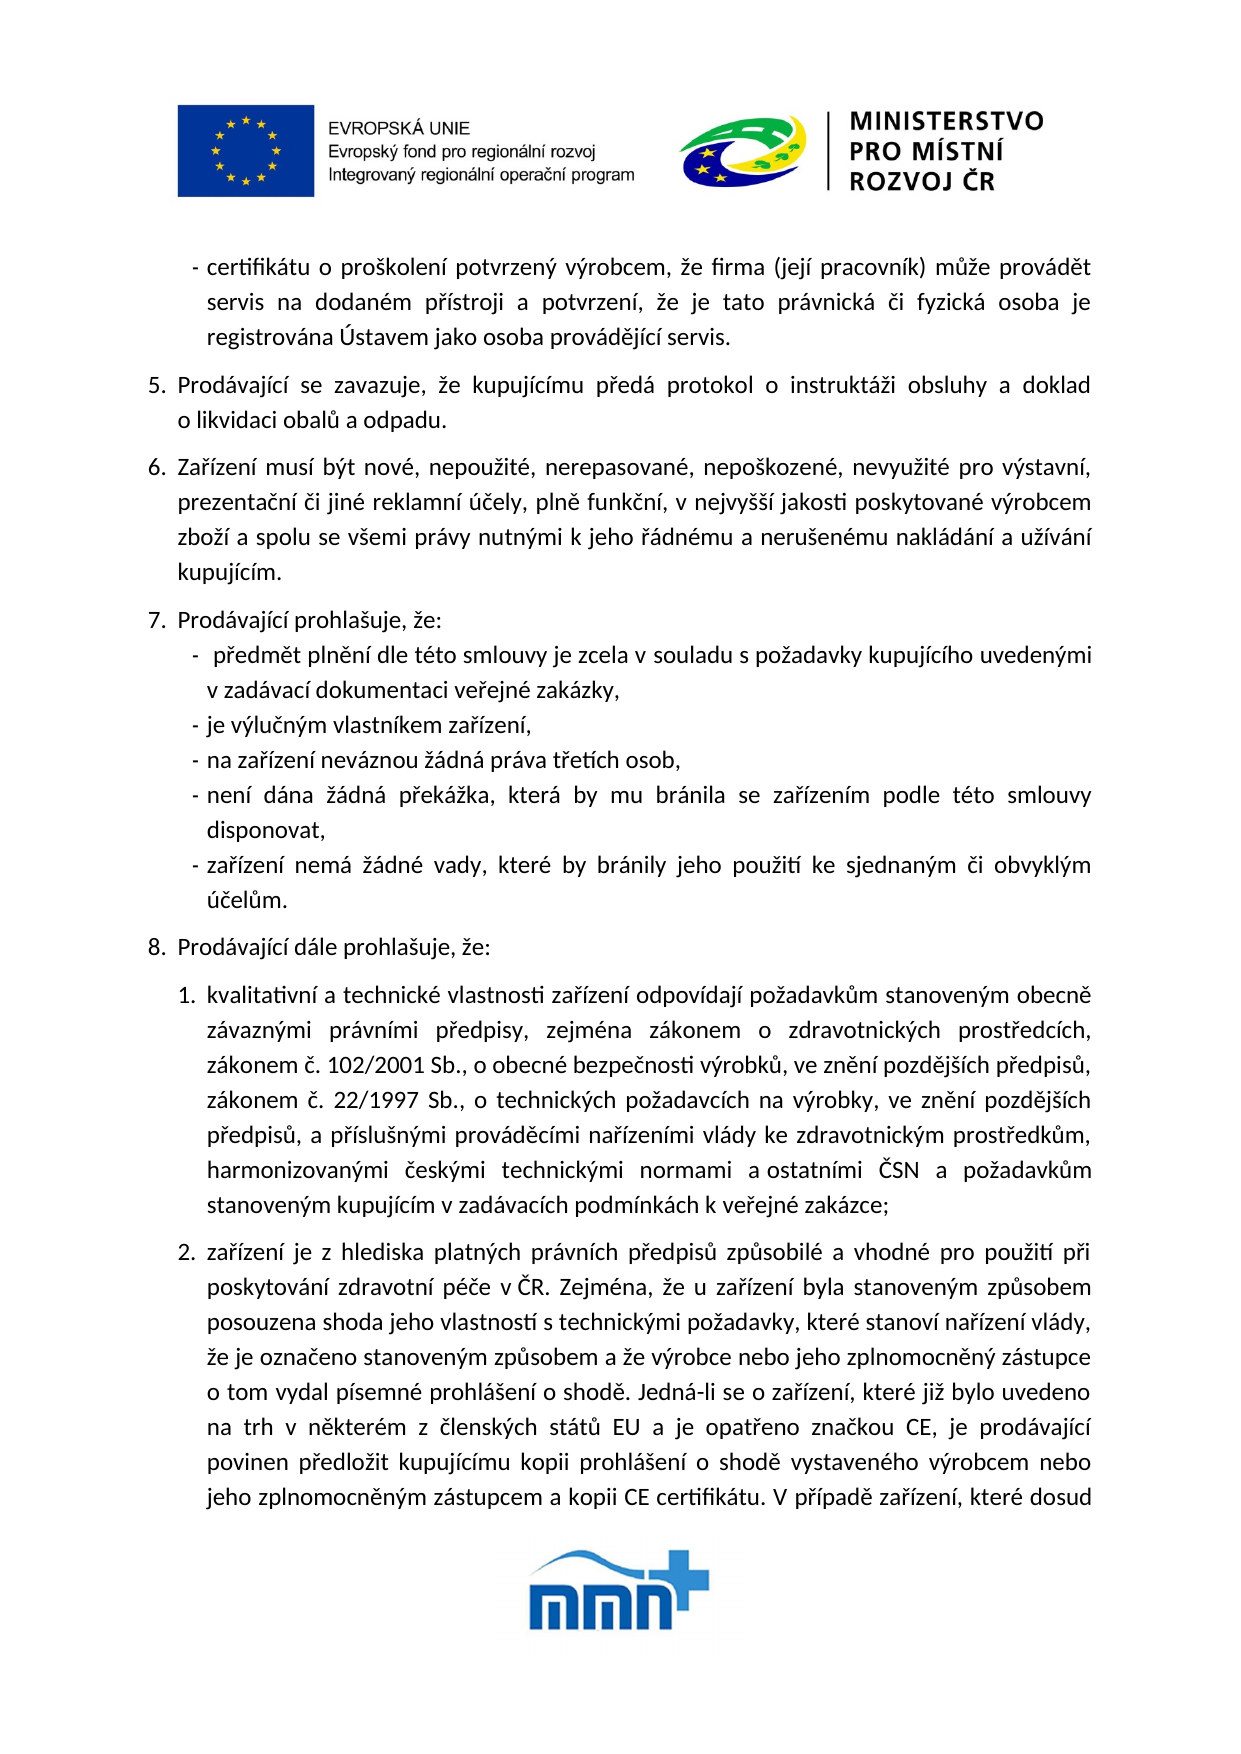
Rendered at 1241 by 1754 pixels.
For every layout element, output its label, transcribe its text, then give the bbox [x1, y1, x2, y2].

list Zařízení musí být nové, nepoužité, nerepasované, nepoškozené, nevyužité pro výstavní, prezentační či jiné reklamní účely, plně funkční, v nejvyšší jakosti poskytované výrobcem zboží a spolu se všemi právy nutnými k jeho řádnému a nerušenému nakládání a užívání kupujícím. [148, 452, 1093, 587]
list Prodávající se zavazuje, že kupujícímu předá protokol o instruktáži obsluhy a doklad o likvidaci obalů a odpadu. [148, 369, 1093, 434]
list certifikátu o proškolení potvrzený výrobcem, že firma (její pracovník) může provádět servis na dodaném přístroji a potvrzení, že je tato právnická či fyzická osoba je registrována Ústavem jako osoba provádějící servis. [192, 252, 1093, 352]
list kvalitativní a technické vlastnosti zařízení odpovídají požadavkům stanoveným obecně závaznými právními předpisy, zejména zákonem o zdravotnických prostředcích, zákonem č. 102/2001 Sb., o obecné bezpečnosti výrobků, ve znění pozdějších předpisů, zákonem č. 22/1997 Sb., o technických požadavcích na výrobky, ve znění pozdějších předpisů, a příslušnými prováděcími nařízeními vlády ke zdravotnickým prostředkům, harmonizovanými českými technickými normami a ostatními ČSN a požadavkům stanoveným kupujícím v zadávacích podmínkách k veřejné zakázce; [177, 979, 1093, 1219]
list Prodávající prohlašuje, že: [148, 604, 1093, 634]
list zařízení nemá žádné vady, které by bránily jeho použití ke sjednaným či obvyklým účelům. [192, 849, 1093, 914]
picture [495, 1533, 745, 1656]
list je výlučným vlastníkem zařízení, [192, 709, 1093, 739]
list na zařízení neváznou žádná práva třetích osob, [192, 744, 1093, 774]
picture [147, 73, 1073, 227]
list není dána žádná překážka, která by mu bránila se zařízením podle této smlouvy disponovat, [192, 779, 1093, 844]
list Prodávající dále prohlašuje, že: [148, 932, 1093, 962]
list předmět plnění dle této smlouvy je zcela v souladu s požadavky kupujícího uvedenými v zadávací dokumentaci veřejné zakázky, [192, 639, 1093, 704]
